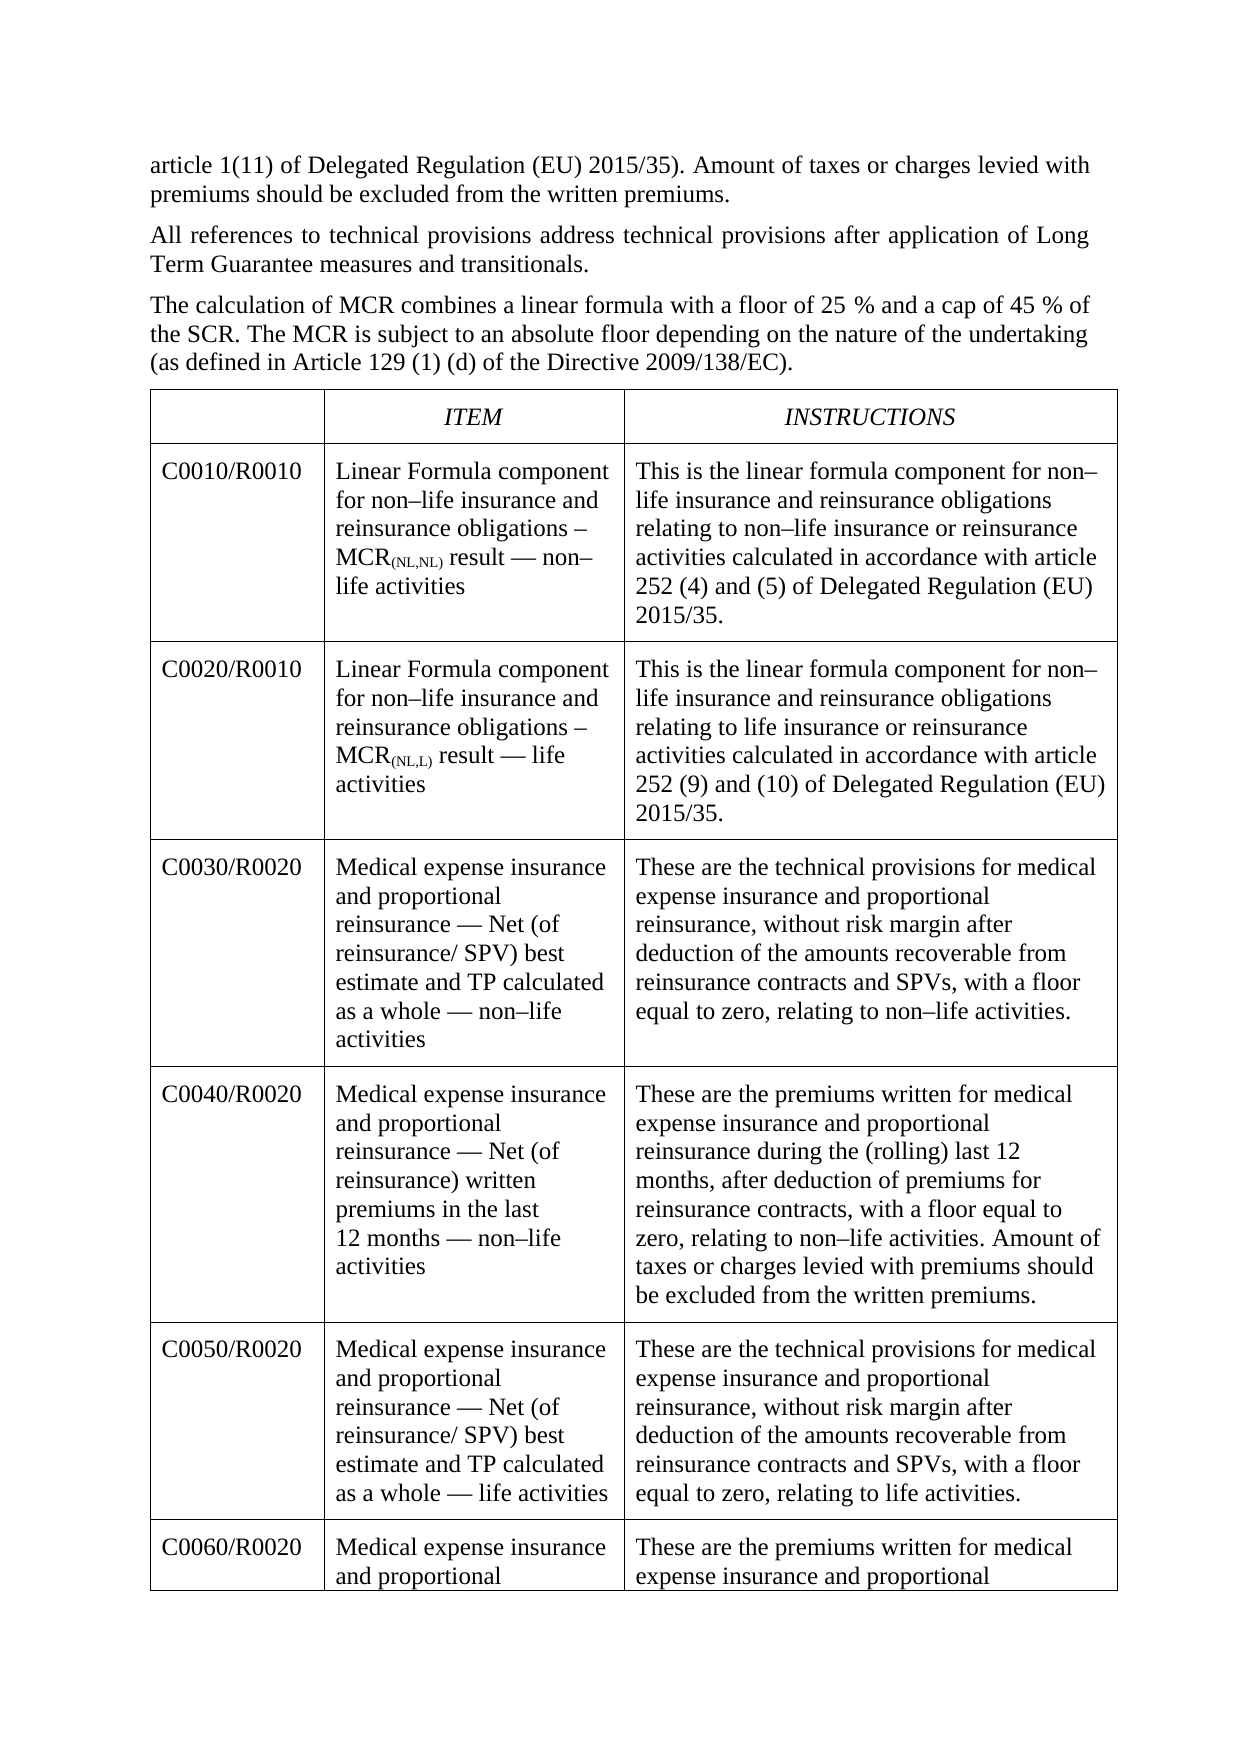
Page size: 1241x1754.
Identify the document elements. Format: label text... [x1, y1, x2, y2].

text All references to technical provisions address technical provisions after application of Long Term Guarantee measures and transitionals. [150, 220, 1090, 277]
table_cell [625, 1520, 1117, 1590]
table_cell These are the technical provisions for medical expense insurance and proportional reinsurance, without risk margin after deduction of the amounts recoverable from reinsurance contracts and SPVs, with a floor equal to zero, relating to life activities. [625, 1323, 1117, 1519]
table_header INSTRUCTIONS [625, 390, 1117, 443]
table_cell Medical expense insurance and proportional reinsurance — Net (of reinsurance/ SPV) best estimate and TP calculated as a whole — non–life activities [325, 840, 624, 1066]
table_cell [325, 1520, 624, 1590]
table_cell This is the linear formula component for non–life insurance and reinsurance obligations relating to life insurance or reinsurance activities calculated in accordance with article 252 (9) and (10) of Delegated Regulation (EU) 2015/35. [625, 642, 1117, 839]
table_cell Medical expense insurance and proportional reinsurance — Net (of reinsurance) written premiums in the last 12 months — non–life activities [325, 1067, 624, 1321]
table_cell Medical expense insurance and proportional reinsurance — Net (of reinsurance/ SPV) best estimate and TP calculated as a whole — life activities [325, 1323, 624, 1519]
table_header [151, 390, 324, 443]
table_cell These are the technical provisions for medical expense insurance and proportional reinsurance, without risk margin after deduction of the amounts recoverable from reinsurance contracts and SPVs, with a floor equal to zero, relating to non–life activities. [625, 840, 1117, 1066]
table_cell C0020/R0010 [151, 642, 324, 839]
table_cell This is the linear formula component for non–life insurance and reinsurance obligations relating to non–life insurance or reinsurance activities calculated in accordance with article 252 (4) and (5) of Delegated Regulation (EU) 2015/35. [625, 444, 1117, 641]
table_cell C0040/R0020 [151, 1067, 324, 1321]
table_cell These are the premiums written for medical expense insurance and proportional reinsurance during the (rolling) last 12 months, after deduction of premiums for reinsurance contracts, with a floor equal to zero, relating to non–life activities. Amount of taxes or charges levied with premiums should be excluded from the written premiums. [625, 1067, 1117, 1321]
table_cell C0060/R0020 [151, 1520, 324, 1590]
table_cell C0030/R0020 [151, 840, 324, 1066]
text The calculation of MCR combines a linear formula with a floor of 25 % and a cap of 45 % of the SCR. The MCR is subject to an absolute floor depending on the nature of the undertaking (as defined in Article 129 (1) (d) of the Directive 2009/138/EC). [150, 290, 1090, 376]
table_cell C0010/R0010 [151, 444, 324, 641]
table_cell Linear Formula component for non–life insurance and reinsurance obligations –MCR(NL,L) result — life activities [325, 642, 624, 839]
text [150, 150, 1090, 207]
table_cell Linear Formula component for non–life insurance and reinsurance obligations –MCR(NL,NL) result — non–life activities [325, 444, 624, 641]
table_header ITEM [325, 390, 624, 443]
table_cell C0050/R0020 [151, 1323, 324, 1519]
